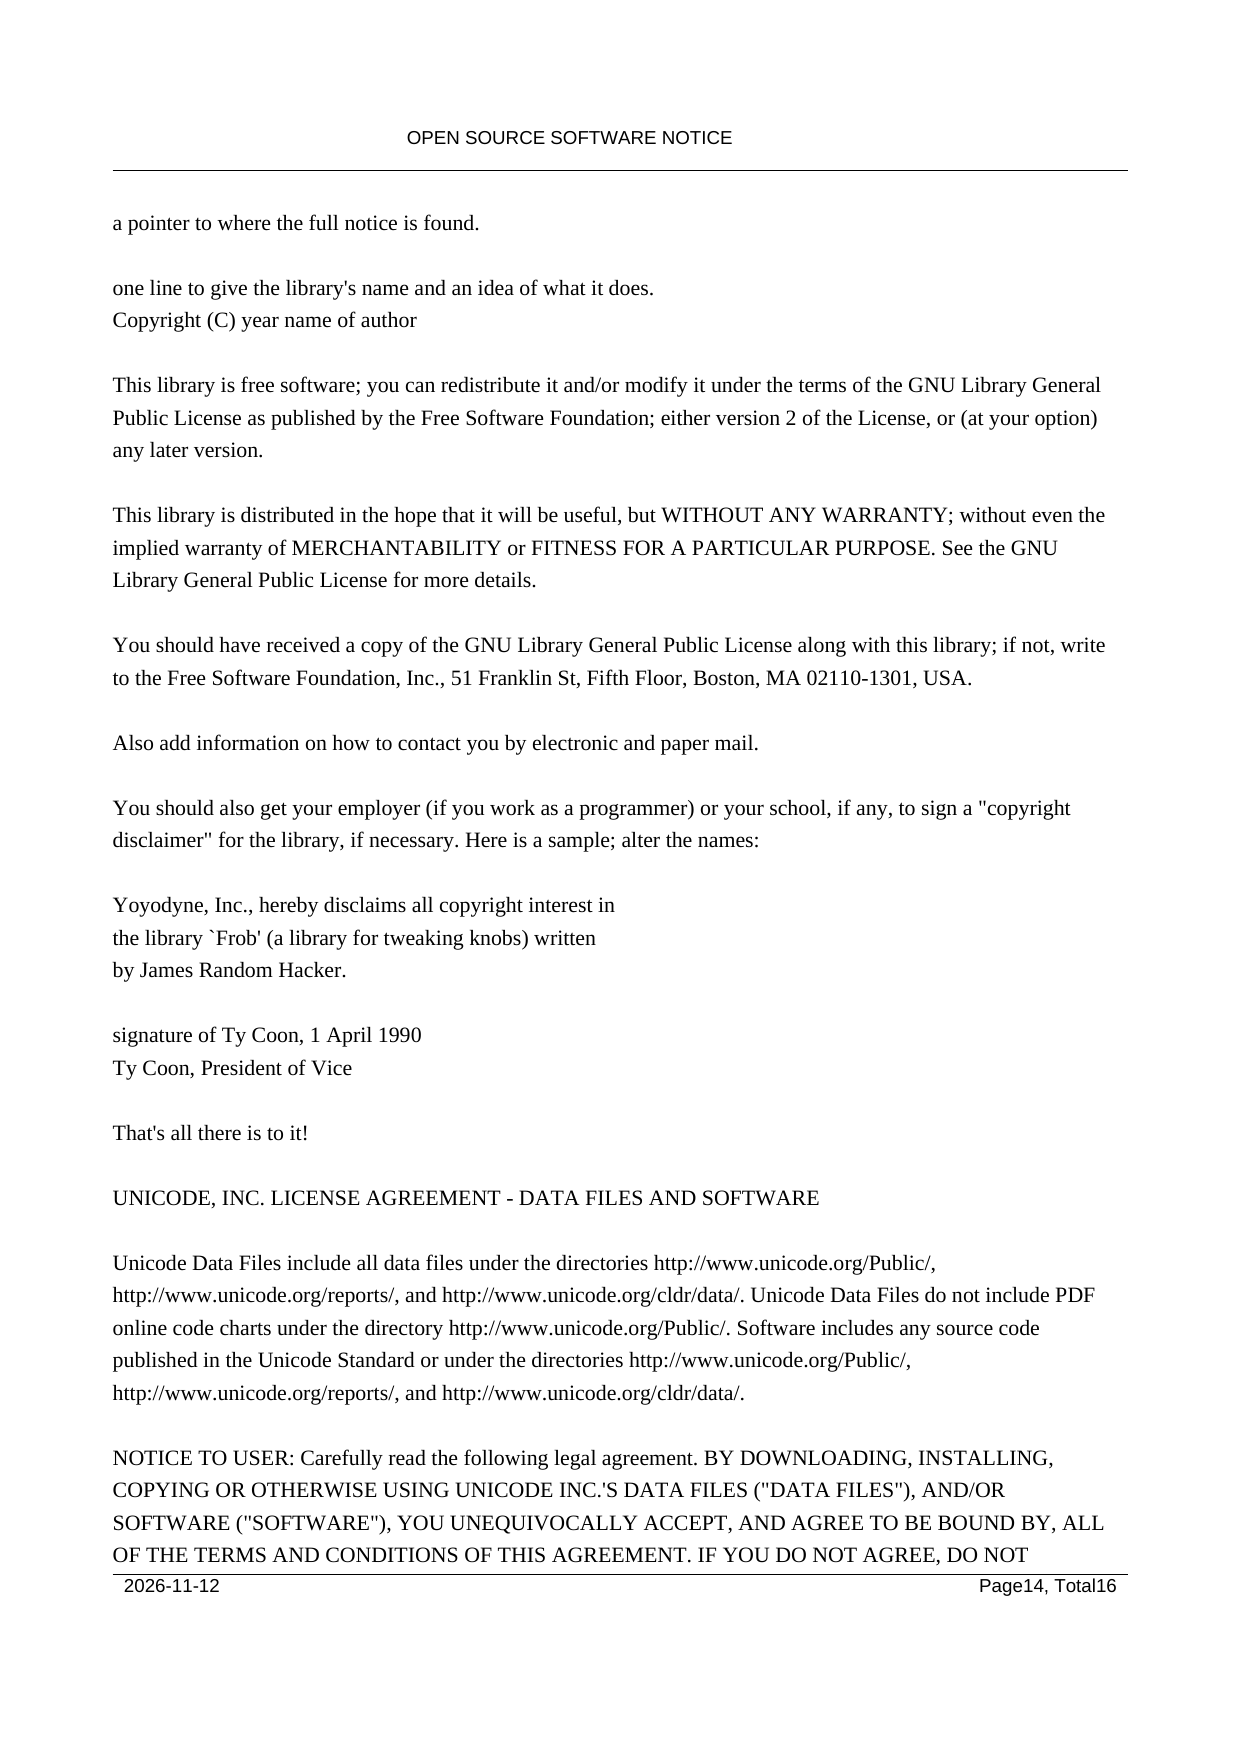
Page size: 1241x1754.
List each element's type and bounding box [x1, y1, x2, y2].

text [112, 206, 1128, 1571]
